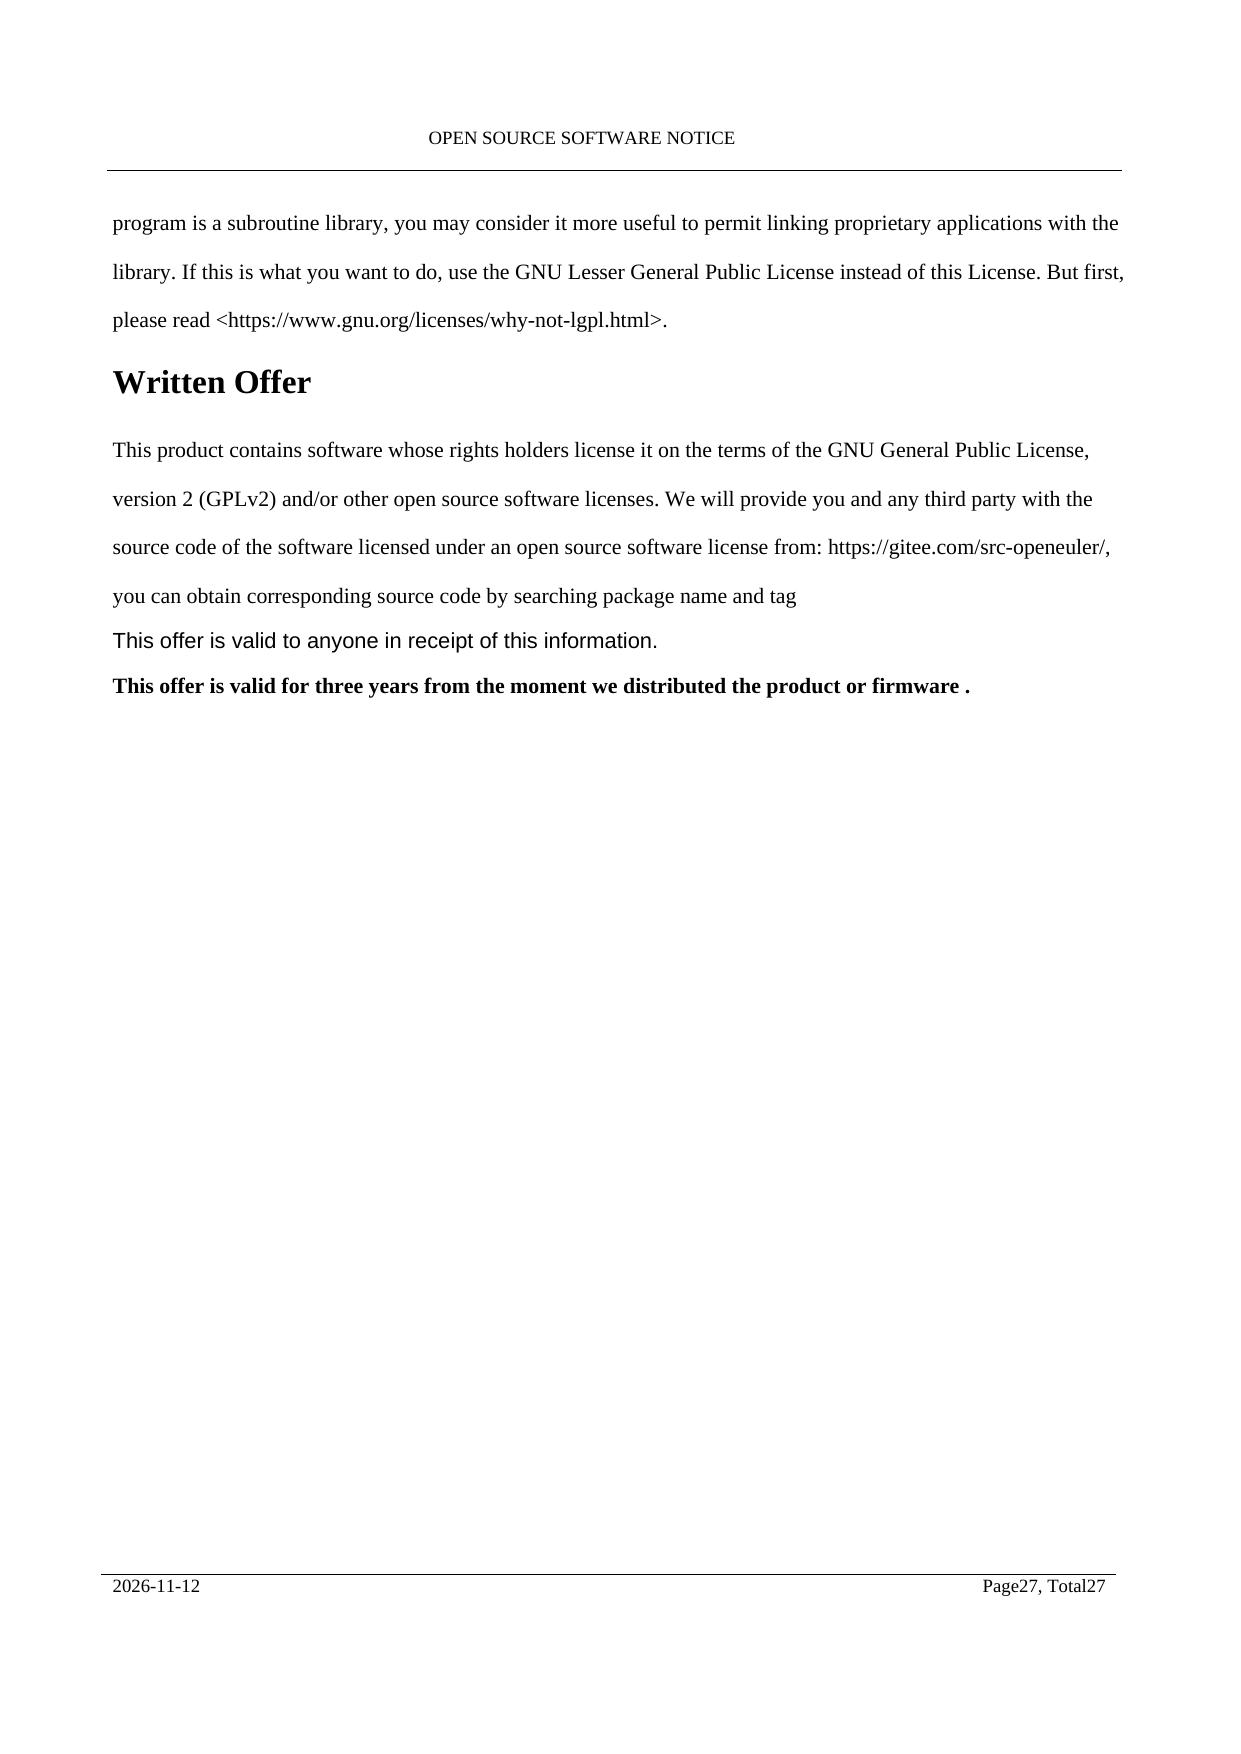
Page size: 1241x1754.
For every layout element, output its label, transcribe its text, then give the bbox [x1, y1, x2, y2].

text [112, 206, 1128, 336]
text This offer is valid to anyone in receipt of this information. [112, 624, 1128, 657]
text Written Offer [112, 349, 1128, 414]
text This product contains software whose rights holders license it on the terms of the GNU General Public License, version 2 (GPLv2) and/or other open source software licenses. We will provide you and any third party with the source code of the software licensed under an open source software license from: https://gitee.com/src-openeuler/, you can obtain corresponding source code by searching package name and tag [112, 433, 1128, 612]
text This offer is valid for three years from the moment we distributed the product or firmware . [112, 669, 1128, 702]
